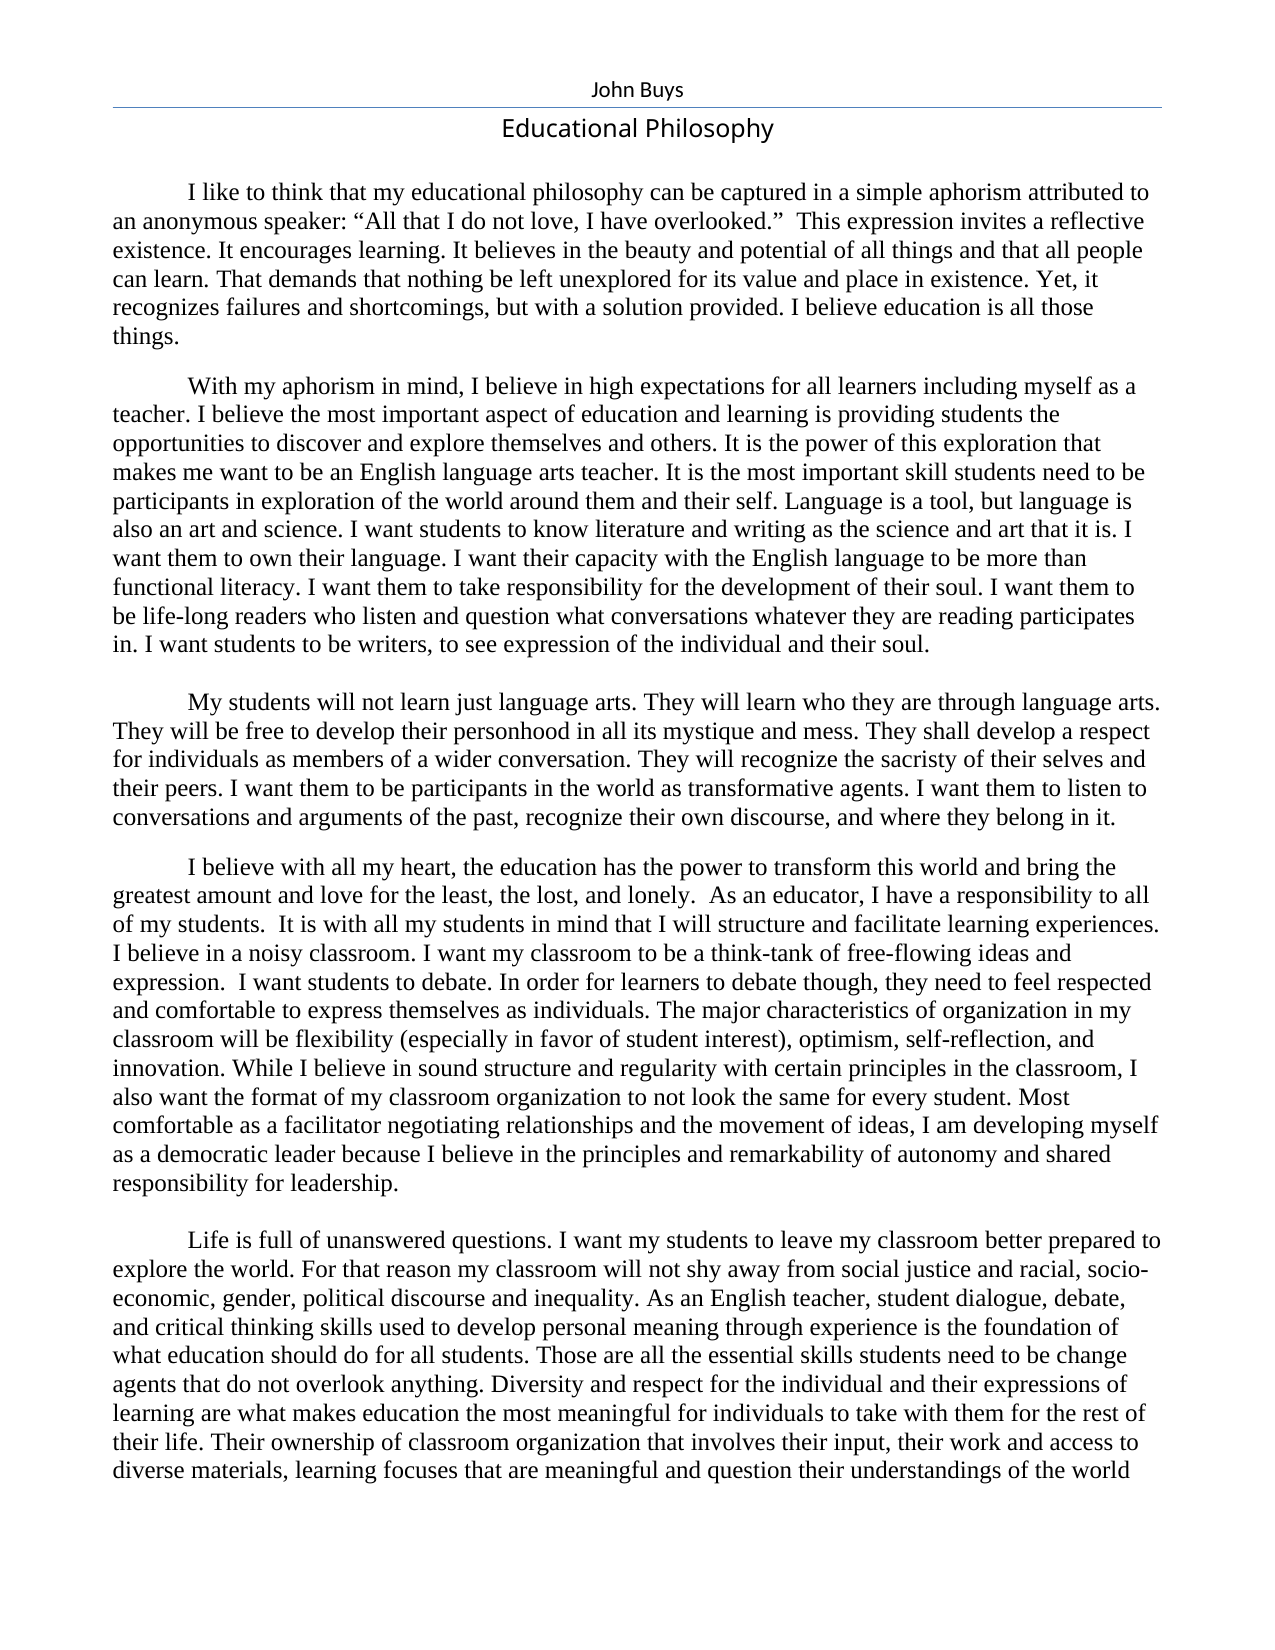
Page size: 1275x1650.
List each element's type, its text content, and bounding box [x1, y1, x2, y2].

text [112, 1225, 1162, 1484]
text I like to think that my educational philosophy can be captured in a simple aphorism attributed to an anonymous speaker: “All that I do not love, I have overlooked.” This expression invites a reflective existence. It encourages learning. It believes in the beauty and potential of all things and that all people can learn. That demands that nothing be left unexplored for its value and place in existence. Yet, it recognizes failures and shortcomings, but with a solution provided. I believe education is all those things. [112, 177, 1162, 350]
text I believe with all my heart, the education has the power to transform this world and bring the greatest amount and love for the least, the lost, and lonely. As an educator, I have a responsibility to all of my students. It is with all my students in mind that I will structure and facilitate learning experiences. I believe in a noisy classroom. I want my classroom to be a think-tank of free-flowing ideas and expression. I want students to debate. In order for learners to debate though, they need to feel respected and comfortable to express themselves as individuals. The major characteristics of organization in my classroom will be flexibility (especially in favor of student interest), optimism, self-reflection, and innovation. While I believe in sound structure and regularity with certain principles in the classroom, I also want the format of my classroom organization to not look the same for every student. Most comfortable as a facilitator negotiating relationships and the movement of ideas, I am developing myself as a democratic leader because I believe in the principles and remarkability of autonomy and shared responsibility for leadership. [112, 852, 1162, 1197]
text With my aphorism in mind, I believe in high expectations for all learners including myself as a teacher. I believe the most important aspect of education and learning is providing students the opportunities to discover and explore themselves and others. It is the power of this exploration that makes me want to be an English language arts teacher. It is the most important skill students need to be participants in exploration of the world around them and their self. Language is a tool, but language is also an art and science. I want students to know literature and writing as the science and art that it is. I want them to own their language. I want their capacity with the English language to be more than functional literacy. I want them to take responsibility for the development of their soul. I want them to be life-long readers who listen and question what conversations whatever they are reading participates in. I want students to be writers, to see expression of the individual and their soul. [112, 371, 1162, 658]
text My students will not learn just language arts. They will learn who they are through language arts. They will be free to develop their personhood in all its mystique and mess. They shall develop a respect for individuals as members of a wider conversation. They will recognize the sacristy of their selves and their peers. I want them to be participants in the world as transformative agents. I want them to listen to conversations and arguments of the past, recognize their own discourse, and where they belong in it. [112, 687, 1162, 831]
